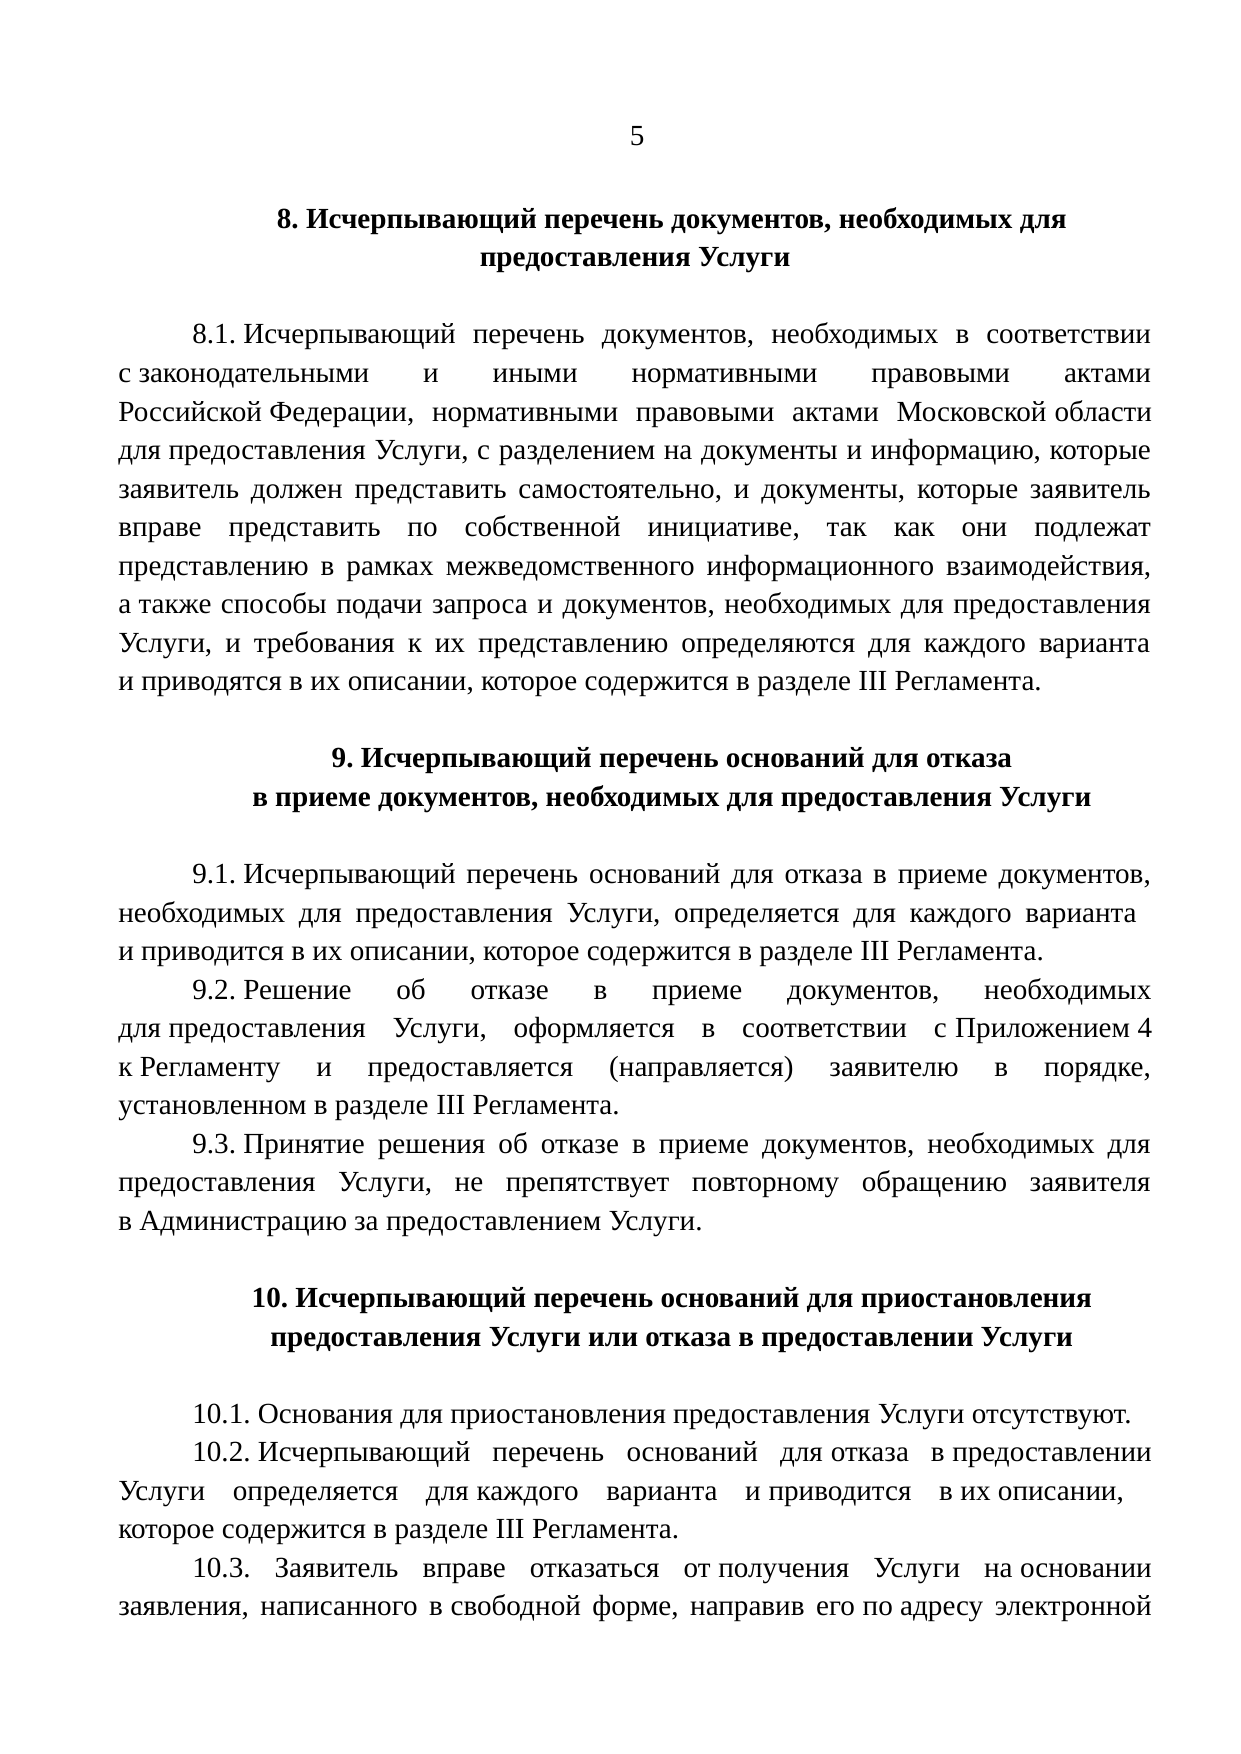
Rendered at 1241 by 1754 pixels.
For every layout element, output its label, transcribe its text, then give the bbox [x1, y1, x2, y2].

subtitle 10. Исчерпывающий перечень оснований для приостановления [118, 1280, 1152, 1314]
text 9.3. Принятие решения об отказе в приеме документов, необходимых для предоставления Услуги, не препятствует повторному обращению заявителя в Администрацию за предоставлением Услуги. [118, 1126, 1152, 1237]
text 8.1. Исчерпывающий перечень документов, необходимых в соответствии с законодательными и иными нормативными правовыми актами Российской Федерации, нормативными правовыми актами Московской области для предоставления Услуги, с разделением на документы и информацию, которые заявитель должен представить самостоятельно, и документы, которые заявитель вправе представить по собственной инициативе, так как они подлежат представлению в рамках межведомственного информационного взаимодействия, а также способы подачи запроса и документов, необходимых для предоставления Услуги, и требования к их представлению определяются для каждого варианта и приводятся в их описании, которое содержится в разделе III Регламента. [118, 317, 1152, 697]
text 10.1. Основания для приостановления предоставления Услуги отсутствуют. [118, 1396, 1152, 1429]
subtitle 8. Исчерпывающий перечень документов, необходимых для предоставления Услуги [118, 201, 1152, 273]
subtitle 9. Исчерпывающий перечень оснований для отказа [118, 741, 1152, 774]
text 9.1. Исчерпывающий перечень оснований для отказа в приеме документов, необходимых для предоставления Услуги, определяется для каждого варианта и приводится в их описании, которое содержится в разделе III Регламента. [118, 856, 1152, 967]
subtitle в приеме документов, необходимых для предоставления Услуги [118, 779, 1152, 813]
subtitle предоставления Услуги или отказа в предоставлении Услуги [118, 1319, 1152, 1352]
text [118, 1550, 1152, 1622]
text 10.2. Исчерпывающий перечень оснований для отказа в предоставлении Услуги определяется для каждого варианта и приводится в их описании, которое содержится в разделе III Регламента. [118, 1434, 1152, 1545]
text 9.2. Решение об отказе в приеме документов, необходимых для предоставления Услуги, оформляется в соответствии с Приложением 4 к Регламенту и предоставляется (направляется) заявителю в порядке, установленном в разделе III Регламента. [118, 972, 1152, 1121]
